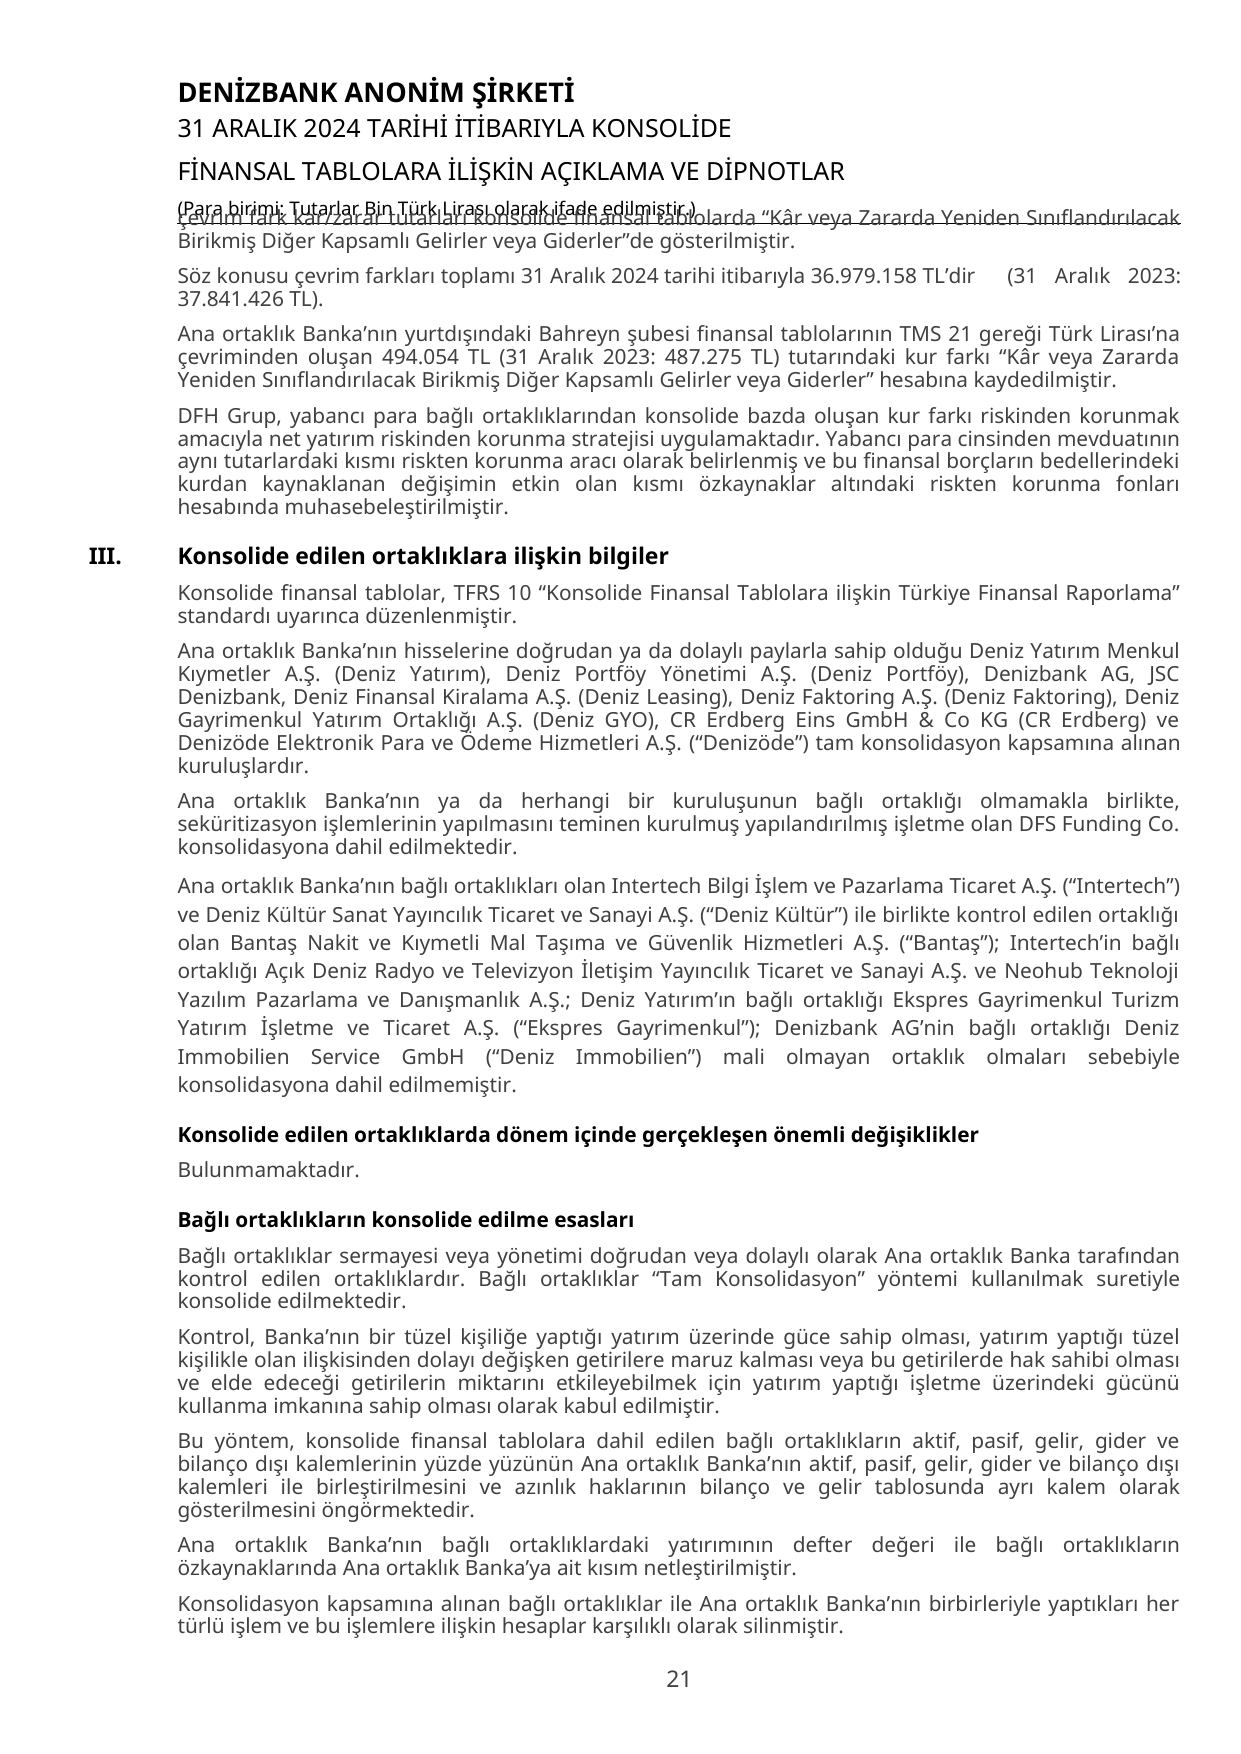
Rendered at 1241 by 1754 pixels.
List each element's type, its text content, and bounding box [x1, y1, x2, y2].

text DFH Grup, yabancı para bağlı ortaklıklarından konsolide bazda oluşan kur farkı riskinden korunmak amacıyla net yatırım riskinden korunma stratejisi uygulamaktadır. Yabancı para cinsinden mevduatının aynı tutarlardaki kısmı riskten korunma aracı olarak belirlenmiş ve bu finansal borçların bedellerindeki kurdan kaynaklanan değişimin etkin olan kısmı özkaynaklar altındaki riskten korunma fonları hesabında muhasebeleştirilmiştir. [177, 405, 1181, 519]
text Ana ortaklık Banka’nın yurtdışındaki Bahreyn şubesi finansal tablolarının TMS 21 gereği Türk Lirası’na çevriminden oluşan 494.054 TL (31 Aralık 2023: 487.275 TL) tutarındaki kur farkı “Kâr veya Zararda Yeniden Sınıflandırılacak Birikmiş Diğer Kapsamlı Gelirler veya Giderler” hesabına kaydedilmiştir. [177, 323, 1181, 392]
text Konsolidasyon kapsamına alınan bağlı ortaklıklar ile Ana ortaklık Banka’nın birbirleriyle yaptıkları her türlü işlem ve bu işlemlere ilişkin hesaplar karşılıklı olarak silinmiştir. [177, 1593, 1181, 1638]
text Kontrol, Banka’nın bir tüzel kişiliğe yaptığı yatırım üzerinde güce sahip olması, yatırım yaptığı tüzel kişilikle olan ilişkisinden dolayı değişken getirilere maruz kalması veya bu getirilerde hak sahibi olması ve elde edeceği getirilerin miktarını etkileyebilmek için yatırım yaptığı işletme üzerindeki gücünü kullanma imkanına sahip olması olarak kabul edilmiştir. [177, 1326, 1181, 1418]
text Bulunmamaktadır. [177, 1159, 1181, 1182]
text Ana ortaklık Banka’nın ya da herhangi bir kuruluşunun bağlı ortaklığı olmamakla birlikte, seküritizasyon işlemlerinin yapılmasını teminen kurulmuş yapılandırılmış işletme olan DFS Funding Co. konsolidasyona dahil edilmektedir. [177, 790, 1181, 859]
list Konsolide edilen ortaklıklara ilişkin bilgiler [88, 544, 1181, 569]
text Ana ortaklık Banka’nın bağlı ortaklıkları olan Intertech Bilgi İşlem ve Pazarlama Ticaret A.Ş. (“Intertech”) ve Deniz Kültür Sanat Yayıncılık Ticaret ve Sanayi A.Ş. (“Deniz Kültür”) ile birlikte kontrol edilen ortaklığı olan Bantaş Nakit ve Kıymetli Mal Taşıma ve Güvenlik Hizmetleri A.Ş. (“Bantaş”); Intertech’in bağlı ortaklığı Açık Deniz Radyo ve Televizyon İletişim Yayıncılık Ticaret ve Sanayi A.Ş. ve Neohub Teknoloji Yazılım Pazarlama ve Danışmanlık A.Ş.; Deniz Yatırım’ın bağlı ortaklığı Ekspres Gayrimenkul Turizm Yatırım İşletme ve Ticaret A.Ş. (“Ekspres Gayrimenkul”); Denizbank AG’nin bağlı ortaklığı Deniz Immobilien Service GmbH (“Deniz Immobilien”) mali olmayan ortaklık olmaları sebebiyle konsolidasyona dahil edilmemiştir. [177, 871, 1181, 1099]
text Bu yöntem, konsolide finansal tablolara dahil edilen bağlı ortaklıkların aktif, pasif, gelir, gider ve bilanço dışı kalemlerinin yüzde yüzünün Ana ortaklık Banka’nın aktif, pasif, gelir, gider ve bilanço dışı kalemleri ile birleştirilmesini ve azınlık haklarının bilanço ve gelir tablosunda ayrı kalem olarak gösterilmesini öngörmektedir. [177, 1430, 1181, 1522]
text Konsolide edilen ortaklıklarda dönem içinde gerçekleşen önemli değişiklikler [177, 1124, 1181, 1147]
text Ana ortaklık Banka’nın bağlı ortaklıklardaki yatırımının defter değeri ile bağlı ortaklıkların özkaynaklarında Ana ortaklık Banka’ya ait kısım netleştirilmiştir. [177, 1534, 1181, 1580]
text Ana ortaklık Banka’nın hisselerine doğrudan ya da dolaylı paylarla sahip olduğu Deniz Yatırım Menkul Kıymetler A.Ş. (Deniz Yatırım), Deniz Portföy Yönetimi A.Ş. (Deniz Portföy), Denizbank AG, JSC Denizbank, Deniz Finansal Kiralama A.Ş. (Deniz Leasing), Deniz Faktoring A.Ş. (Deniz Faktoring), Deniz Gayrimenkul Yatırım Ortaklığı A.Ş. (Deniz GYO), CR Erdberg Eins GmbH & Co KG (CR Erdberg) ve Denizöde Elektronik Para ve Ödeme Hizmetleri A.Ş. (“Denizöde”) tam konsolidasyon kapsamına alınan kuruluşlardır. [177, 640, 1181, 778]
text Bağlı ortaklıklar sermayesi veya yönetimi doğrudan veya dolaylı olarak Ana ortaklık Banka tarafından kontrol edilen ortaklıklardır. Bağlı ortaklıklar “Tam Konsolidasyon” yöntemi kullanılmak suretiyle konsolide edilmektedir. [177, 1245, 1181, 1313]
text Bağlı ortaklıkların konsolide edilme esasları [177, 1207, 1181, 1232]
text Söz konusu çevrim farkları toplamı 31 Aralık 2024 tarihi itibarıyla 36.979.158 TL’dir (31 Aralık 2023: 37.841.426 TL). [177, 265, 1181, 311]
text Konsolide finansal tablolar, TFRS 10 “Konsolide Finansal Tablolara ilişkin Türkiye Finansal Raporlama” standardı uyarınca düzenlenmiştir. [177, 582, 1181, 628]
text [177, 207, 1181, 253]
